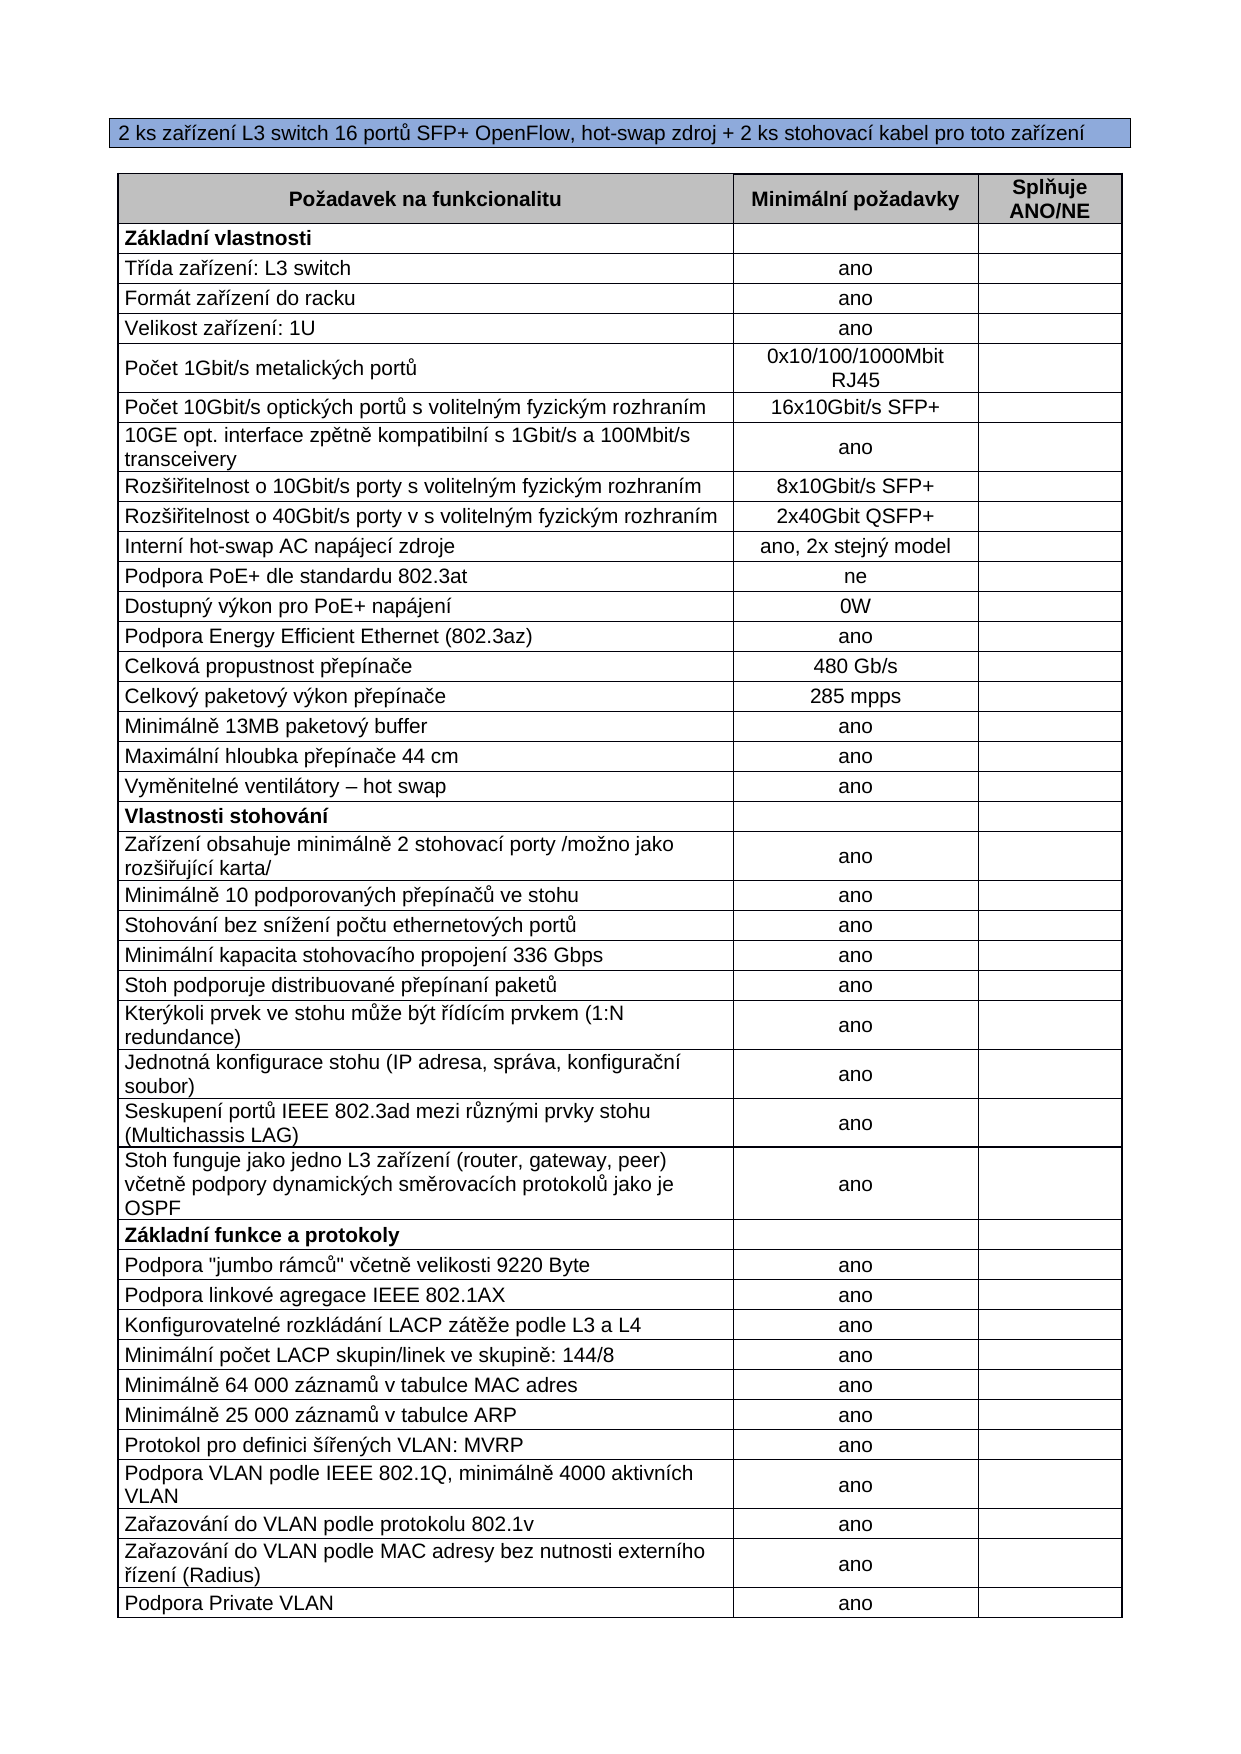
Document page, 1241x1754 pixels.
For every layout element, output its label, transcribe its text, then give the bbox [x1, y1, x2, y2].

table_cell ano [734, 1001, 978, 1048]
table_cell [979, 1148, 1121, 1219]
table_cell [979, 832, 1121, 879]
table_cell Minimálně 64 000 záznamů v tabulce MAC adres [119, 1370, 733, 1399]
table_cell ano [734, 1099, 978, 1146]
table_cell 8x10Gbit/s SFP+ [734, 472, 978, 501]
table_cell ano [734, 941, 978, 969]
table_cell 16x10Gbit/s SFP+ [734, 393, 978, 422]
table_cell [979, 532, 1121, 561]
table_cell Stoh podporuje distribuované přepínaní paketů [119, 971, 733, 999]
table_cell Minimálně 10 podporovaných přepínačů ve stohu [119, 881, 733, 909]
table_cell Minimálně 25 000 záznamů v tabulce ARP [119, 1400, 733, 1429]
table_cell Zařazování do VLAN podle MAC adresy bez nutnosti externího řízení (Radius) [119, 1539, 733, 1587]
table_cell [979, 344, 1121, 392]
table_cell ano [734, 1340, 978, 1369]
table_cell 0x10/100/1000Mbit RJ45 [734, 344, 978, 392]
table_cell [979, 1430, 1121, 1459]
table_cell [979, 314, 1121, 343]
table_cell [979, 1588, 1121, 1617]
table_cell [979, 911, 1121, 939]
table_cell Základní funkce a protokoly [119, 1220, 733, 1249]
table_cell Interní hot-swap AC napájecí zdroje [119, 532, 733, 561]
table_cell [979, 1509, 1121, 1538]
table_cell [979, 1099, 1121, 1146]
text 2 ks zařízení L3 switch 16 portů SFP+ OpenFlow, hot-swap zdroj + 2 ks stohovací kabel pro toto zařízení [110, 119, 1130, 147]
table_cell [979, 472, 1121, 501]
table_cell [979, 254, 1121, 283]
table_cell 2x40Gbit QSFP+ [734, 502, 978, 531]
table_cell [979, 1250, 1121, 1279]
table_cell Zařízení obsahuje minimálně 2 stohovací porty /možno jako rozšiřující karta/ [119, 832, 733, 879]
table_cell Maximální hloubka přepínače 44 cm [119, 742, 733, 771]
table_cell [979, 682, 1121, 711]
table_cell [979, 1310, 1121, 1339]
table_cell [979, 592, 1121, 621]
table_cell Rozšiřitelnost o 10Gbit/s porty s volitelným fyzickým rozhraním [119, 472, 733, 501]
table_cell [979, 772, 1121, 801]
table_cell Zařazování do VLAN podle protokolu 802.1v [119, 1509, 733, 1538]
table_cell [979, 742, 1121, 771]
table_cell Minimální počet LACP skupin/linek ve skupině: 144/8 [119, 1340, 733, 1369]
table_cell [979, 562, 1121, 591]
table_cell Dostupný výkon pro PoE+ napájení [119, 592, 733, 621]
table_cell Vyměnitelné ventilátory – hot swap [119, 772, 733, 801]
table_cell Celkový paketový výkon přepínače [119, 682, 733, 711]
table_cell ano [734, 314, 978, 343]
table_cell ano [734, 881, 978, 909]
table_cell ano [734, 1430, 978, 1459]
table_cell ano [734, 772, 978, 801]
table_cell [979, 1050, 1121, 1097]
table_cell Rozšiřitelnost o 40Gbit/s porty v s volitelným fyzickým rozhraním [119, 502, 733, 531]
table_cell [734, 224, 978, 253]
table_cell Formát zařízení do racku [119, 284, 733, 313]
table_cell ano [734, 742, 978, 771]
table_cell 0W [734, 592, 978, 621]
table_header Minimální požadavky [734, 175, 978, 223]
table_cell [979, 1539, 1121, 1587]
table_cell ano [734, 1509, 978, 1538]
table_cell Podpora PoE+ dle standardu 802.3at [119, 562, 733, 591]
table_cell [979, 1400, 1121, 1429]
table_cell Třída zařízení: L3 switch [119, 254, 733, 283]
table_cell ano [734, 1250, 978, 1279]
table_cell [979, 1460, 1121, 1508]
table_cell Konfigurovatelné rozkládání LACP zátěže podle L3 a L4 [119, 1310, 733, 1339]
table_cell [979, 941, 1121, 969]
table_cell Velikost zařízení: 1U [119, 314, 733, 343]
table_cell [979, 971, 1121, 999]
table_cell [979, 1280, 1121, 1309]
table_cell Vlastnosti stohování [119, 802, 733, 831]
table_cell Počet 10Gbit/s optických portů s volitelným fyzickým rozhraním [119, 393, 733, 422]
table_cell [979, 1220, 1121, 1249]
table_cell Základní vlastnosti [119, 224, 733, 253]
table_cell Podpora Private VLAN [119, 1588, 733, 1617]
table_cell Podpora VLAN podle IEEE 802.1Q, minimálně 4000 aktivních VLAN [119, 1460, 733, 1508]
table_cell Podpora Energy Efficient Ethernet (802.3az) [119, 622, 733, 651]
table_cell ano [734, 1588, 978, 1617]
table_cell Počet 1Gbit/s metalických portů [119, 344, 733, 392]
table_cell ano [734, 423, 978, 471]
table_cell [979, 423, 1121, 471]
table_cell Podpora "jumbo rámců" včetně velikosti 9220 Byte [119, 1250, 733, 1279]
table_cell ano [734, 1370, 978, 1399]
table_cell [979, 502, 1121, 531]
table_cell ano, 2x stejný model [734, 532, 978, 561]
table_cell [979, 652, 1121, 681]
table_cell ano [734, 712, 978, 741]
table_cell ano [734, 1050, 978, 1097]
table_cell Kterýkoli prvek ve stohu může být řídícím prvkem (1:N redundance) [119, 1001, 733, 1048]
table_cell ano [734, 1148, 978, 1219]
table_cell ano [734, 971, 978, 999]
table_cell ano [734, 284, 978, 313]
table_header Splňuje ANO/NE [979, 175, 1121, 223]
table_cell [979, 802, 1121, 831]
table_cell Celková propustnost přepínače [119, 652, 733, 681]
table_cell Podpora linkové agregace IEEE 802.1AX [119, 1280, 733, 1309]
table_cell Stoh funguje jako jedno L3 zařízení (router, gateway, peer) včetně podpory dynamických směrovacích protokolů jako je OSPF [119, 1148, 733, 1219]
table_cell Jednotná konfigurace stohu (IP adresa, správa, konfigurační soubor) [119, 1050, 733, 1097]
table_cell Protokol pro definici šířených VLAN: MVRP [119, 1430, 733, 1459]
table_cell ano [734, 622, 978, 651]
table_cell ano [734, 1310, 978, 1339]
table_cell ano [734, 1280, 978, 1309]
table_cell [979, 881, 1121, 909]
table_cell ano [734, 1539, 978, 1587]
table_cell [734, 802, 978, 831]
table_cell ne [734, 562, 978, 591]
table_cell [979, 393, 1121, 422]
table_cell Minimální kapacita stohovacího propojení 336 Gbps [119, 941, 733, 969]
table_cell [979, 1340, 1121, 1369]
table_cell Minimálně 13MB paketový buffer [119, 712, 733, 741]
table_cell [979, 284, 1121, 313]
table_cell [979, 712, 1121, 741]
table_cell ano [734, 254, 978, 283]
table_cell ano [734, 1400, 978, 1429]
table_cell 480 Gb/s [734, 652, 978, 681]
table_cell ano [734, 911, 978, 939]
table_cell ano [734, 1460, 978, 1508]
table_cell [979, 622, 1121, 651]
table_cell [979, 1001, 1121, 1048]
table_cell Seskupení portů IEEE 802.3ad mezi různými prvky stohu (Multichassis LAG) [119, 1099, 733, 1146]
table_cell [734, 1220, 978, 1249]
table_cell Stohování bez snížení počtu ethernetových portů [119, 911, 733, 939]
table_cell 285 mpps [734, 682, 978, 711]
table_cell [979, 1370, 1121, 1399]
table_header Požadavek na funkcionalitu [119, 174, 733, 223]
table_cell 10GE opt. interface zpětně kompatibilní s 1Gbit/s a 100Mbit/s transceivery [119, 423, 733, 471]
table_cell [979, 224, 1121, 253]
table_cell ano [734, 832, 978, 879]
